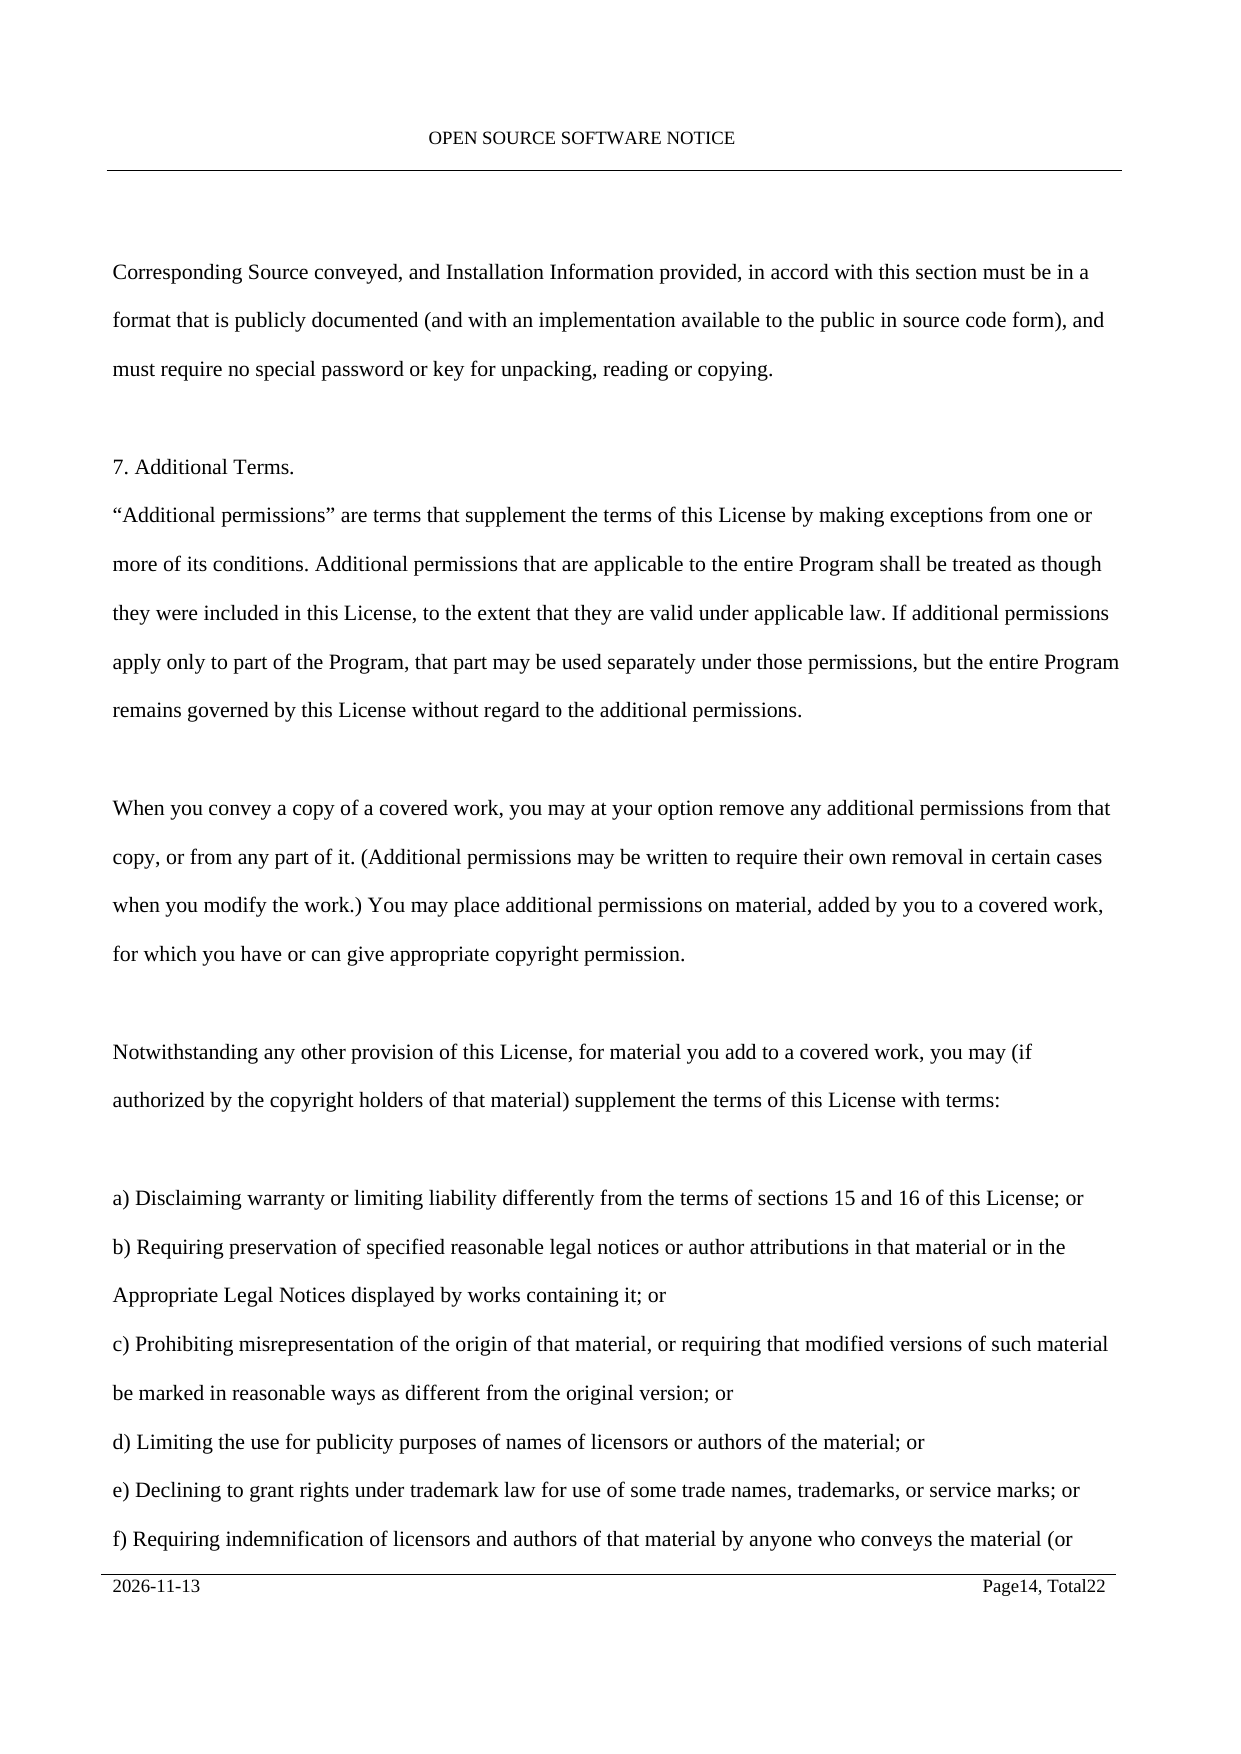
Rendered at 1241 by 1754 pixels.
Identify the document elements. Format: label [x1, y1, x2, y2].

text [112, 206, 1128, 1555]
